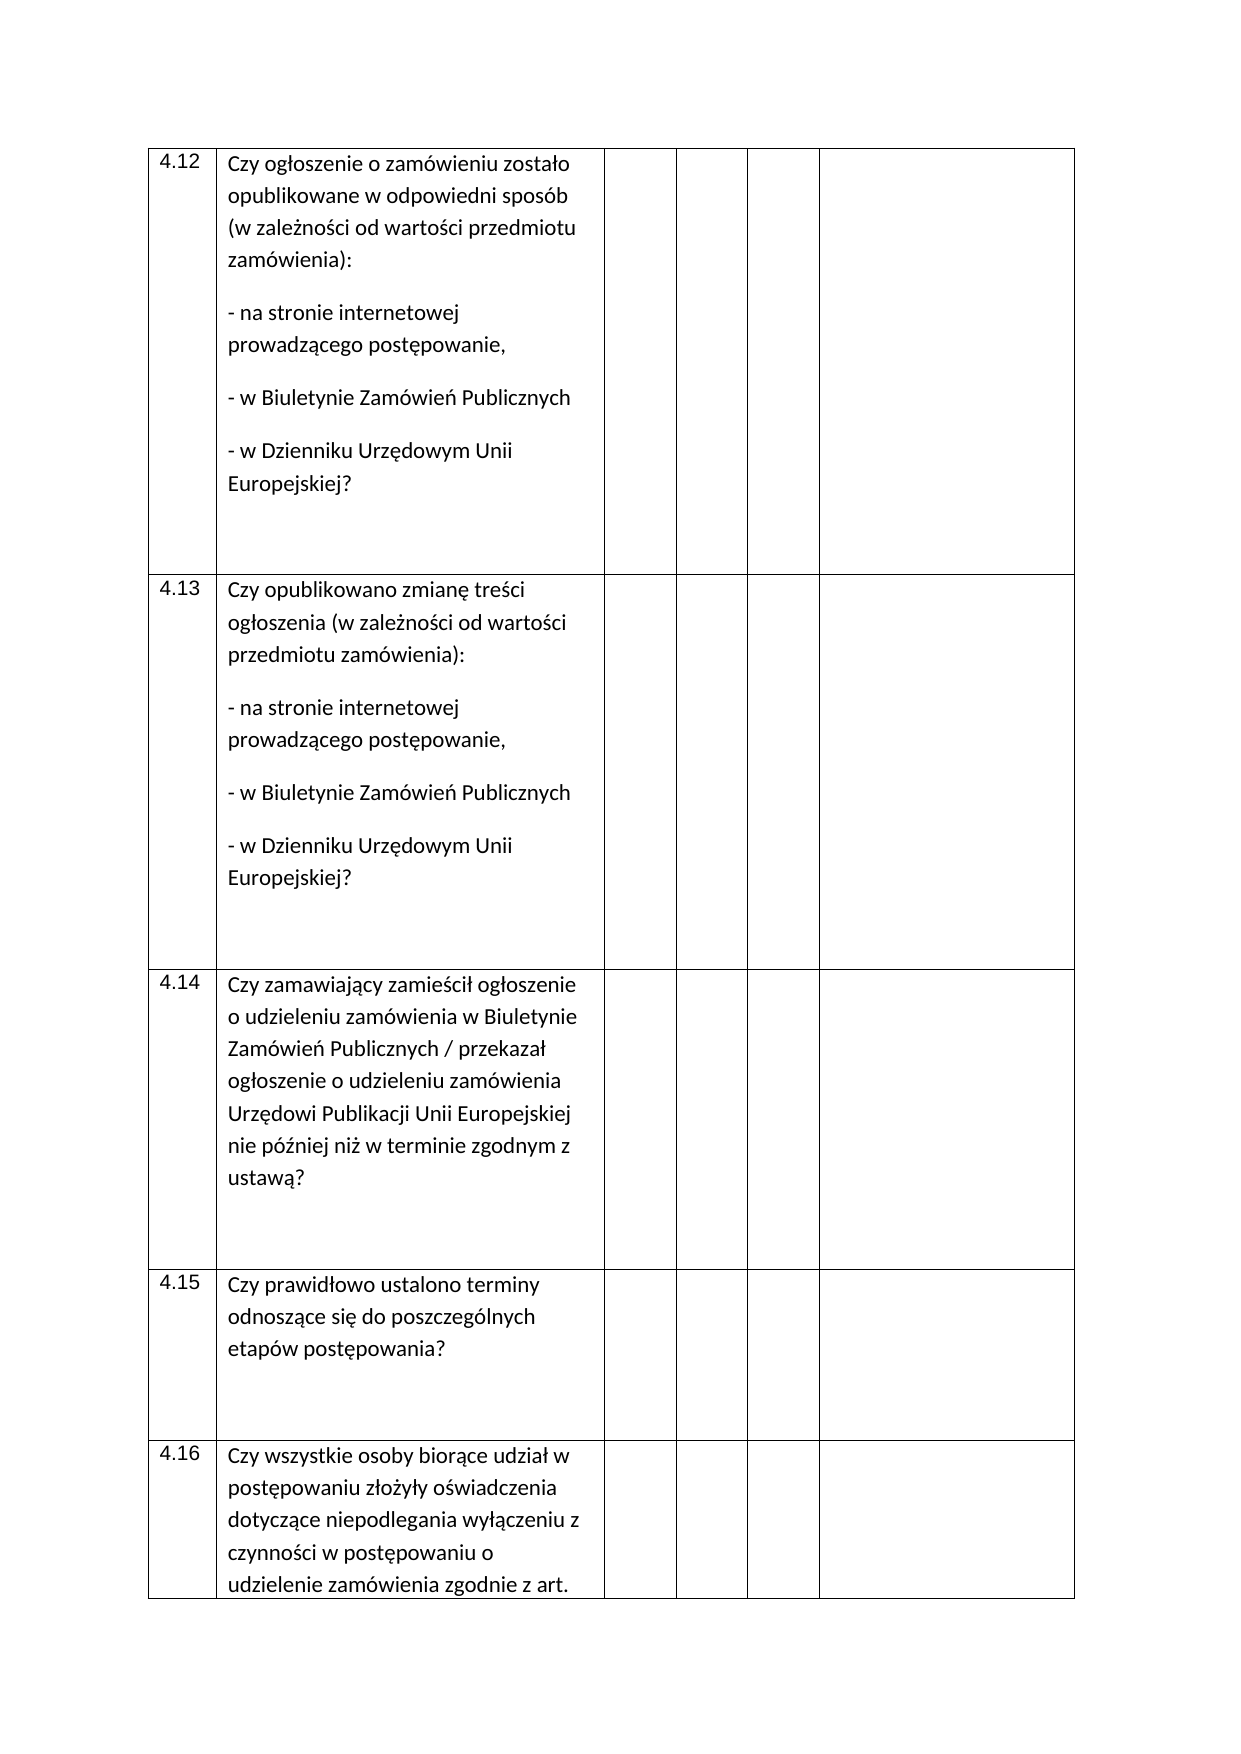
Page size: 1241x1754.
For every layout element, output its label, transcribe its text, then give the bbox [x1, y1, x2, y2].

table_cell [605, 575, 676, 969]
table_cell [677, 970, 747, 1269]
table_cell 4.15 [149, 1270, 216, 1440]
table_cell [748, 149, 819, 574]
table_cell 4.12 [149, 149, 216, 574]
table_cell [677, 575, 747, 969]
table_cell 4.16 [149, 1441, 216, 1598]
table_cell [677, 149, 747, 574]
table_cell [748, 970, 819, 1269]
table_cell [820, 970, 1074, 1269]
table_cell [605, 1441, 676, 1598]
table_cell [677, 1270, 747, 1440]
table_cell Czy prawidłowo ustalono terminy odnoszące się do poszczególnych etapów postępowania? [217, 1270, 604, 1440]
table_cell Czy zamawiający zamieścił ogłoszenie o udzieleniu zamówienia w Biuletynie Zamówień Publicznych / przekazał ogłoszenie o udzieleniu zamówienia Urzędowi Publikacji Unii Europejskiej nie później niż w terminie zgodnym z ustawą? [217, 970, 604, 1269]
table_cell [677, 1441, 747, 1598]
table_cell [748, 575, 819, 969]
table_cell [605, 149, 676, 574]
table_cell 4.13 [149, 575, 216, 969]
table_cell [820, 1441, 1074, 1598]
table_cell Czy opublikowano zmianę treści ogłoszenia (w zależności od wartości przedmiotu zamówienia): - na stronie internetowej prowadzącego postępowanie, - w Biuletynie Zamówień Publicznych - w Dzienniku Urzędowym Unii Europejskiej? [217, 575, 604, 969]
table_cell 4.14 [149, 970, 216, 1269]
table_cell Czy ogłoszenie o zamówieniu zostało opublikowane w odpowiedni sposób (w zależności od wartości przedmiotu zamówienia): - na stronie internetowej prowadzącego postępowanie, - w Biuletynie Zamówień Publicznych - w Dzienniku Urzędowym Unii Europejskiej? [217, 149, 604, 574]
table_cell [605, 970, 676, 1269]
table_cell [820, 575, 1074, 969]
table_cell [820, 1270, 1074, 1440]
table_cell [748, 1270, 819, 1440]
table_cell [820, 149, 1074, 574]
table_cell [217, 1441, 604, 1598]
table_cell [605, 1270, 676, 1440]
table_cell [748, 1441, 819, 1598]
